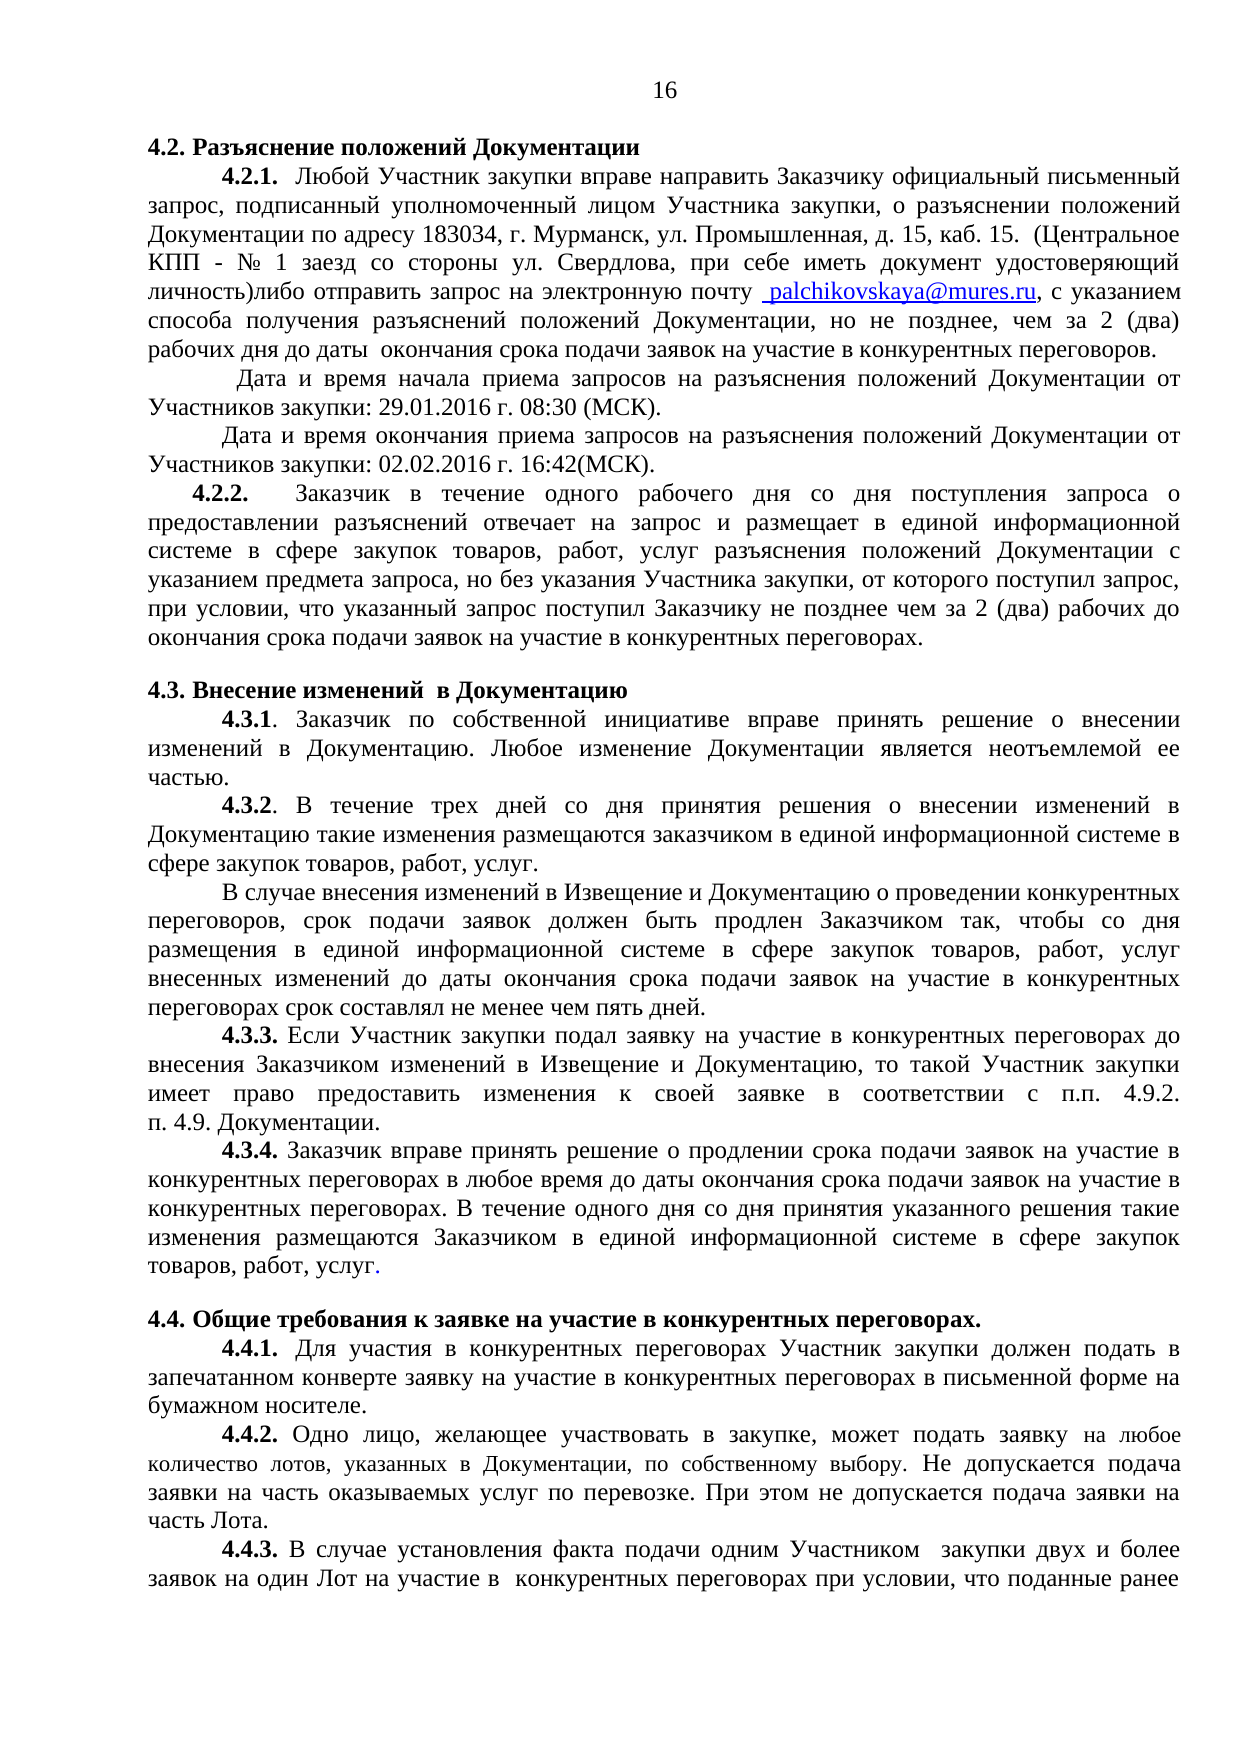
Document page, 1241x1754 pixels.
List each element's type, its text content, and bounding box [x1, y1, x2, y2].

text 4.3.1. Заказчик по собственной инициативе вправе принять решение о внесении изменений в Документацию. Любое изменение Документации является неотъемлемой ее частью. [148, 704, 1181, 790]
list Для участия в конкурентных переговорах Участник закупки должен подать в запечатанном конверте заявку на участие в конкурентных переговорах в письменной форме на бумажном носителе. [148, 1333, 1181, 1419]
text 4.3.2. В течение трех дней со дня принятия решения о внесении изменений в Документацию такие изменения размещаются заказчиком в единой информационной системе в сфере закупок товаров, работ, услуг. [148, 790, 1181, 877]
list Внесение изменений в Документацию [148, 675, 1181, 704]
text 4.2.2. Заказчик в течение одного рабочего дня со дня поступления запроса о предоставлении разъяснений отвечает на запрос и размещает в единой информационной системе в сфере закупок товаров, работ, услуг разъяснения положений Документации с указанием предмета запроса, но без указания Участника закупки, от которого поступил запрос, при условии, что указанный запрос поступил Заказчику не позднее чем за 2 (два) рабочих до окончания срока подачи заявок на участие в конкурентных переговорах. [148, 478, 1181, 650]
text 4.4.2. Одно лицо, желающее участвовать в закупке, может подать заявку на любое количество лотов, указанных в Документации, по собственному выбору. Не допускается подача заявки на часть оказываемых услуг по перевозке. При этом не допускается подача заявки на часть Лота. [148, 1419, 1181, 1534]
list Общие требования к заявке на участие в конкурентных переговорах. [148, 1304, 1181, 1333]
text 4.3.4. Заказчик вправе принять решение о продлении срока подачи заявок на участие в конкурентных переговорах в любое время до даты окончания срока подачи заявок на участие в конкурентных переговорах. В течение одного дня со дня принятия указанного решения такие изменения размещаются Заказчиком в единой информационной системе в сфере закупок товаров, работ, услуг. [148, 1135, 1181, 1279]
text Дата и время окончания приема запросов на разъяснения положений Документации от Участников закупки: 02.02.2016 г. 16:42(МСК). [148, 420, 1181, 478]
list Разъяснение положений Документации [148, 132, 1181, 161]
text Дата и время начала приема запросов на разъяснения положений Документации от Участников закупки: 29.01.2016 г. 08:30 (МСК). [148, 363, 1181, 420]
text 4.3.3. Если Участник закупки подал заявку на участие в конкурентных переговорах до внесения Заказчиком изменений в Извещение и Документацию, то такой Участник закупки имеет право предоставить изменения к своей заявке в соответствии с п.п. 4.9.2. п. 4.9. Документации. [148, 1020, 1181, 1135]
text В случае внесения изменений в Извещение и Документацию о проведении конкурентных переговоров, срок подачи заявок должен быть продлен Заказчиком так, чтобы со дня размещения в единой информационной системе в сфере закупок товаров, работ, услуг внесенных изменений до даты окончания срока подачи заявок на участие в конкурентных переговорах срок составлял не менее чем пять дней. [148, 877, 1181, 1020]
text 4.2.1. Любой Участник закупки вправе направить Заказчику официальный письменный запрос, подписанный уполномоченный лицом Участника закупки, о разъяснении положений Документации по адресу 183034, г. Мурманск, ул. Промышленная, д. 15, каб. 15. (Центральное КПП - № 1 заезд со стороны ул. Свердлова, при себе иметь документ удостоверяющий личность)либо отправить запрос на электронную почту , с указанием способа получения разъяснений положений Документации, но не позднее, чем за 2 (два) рабочих дня до даты окончания срока подачи заявок на участие в конкурентных переговоров. [148, 161, 1181, 363]
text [148, 1534, 1181, 1592]
